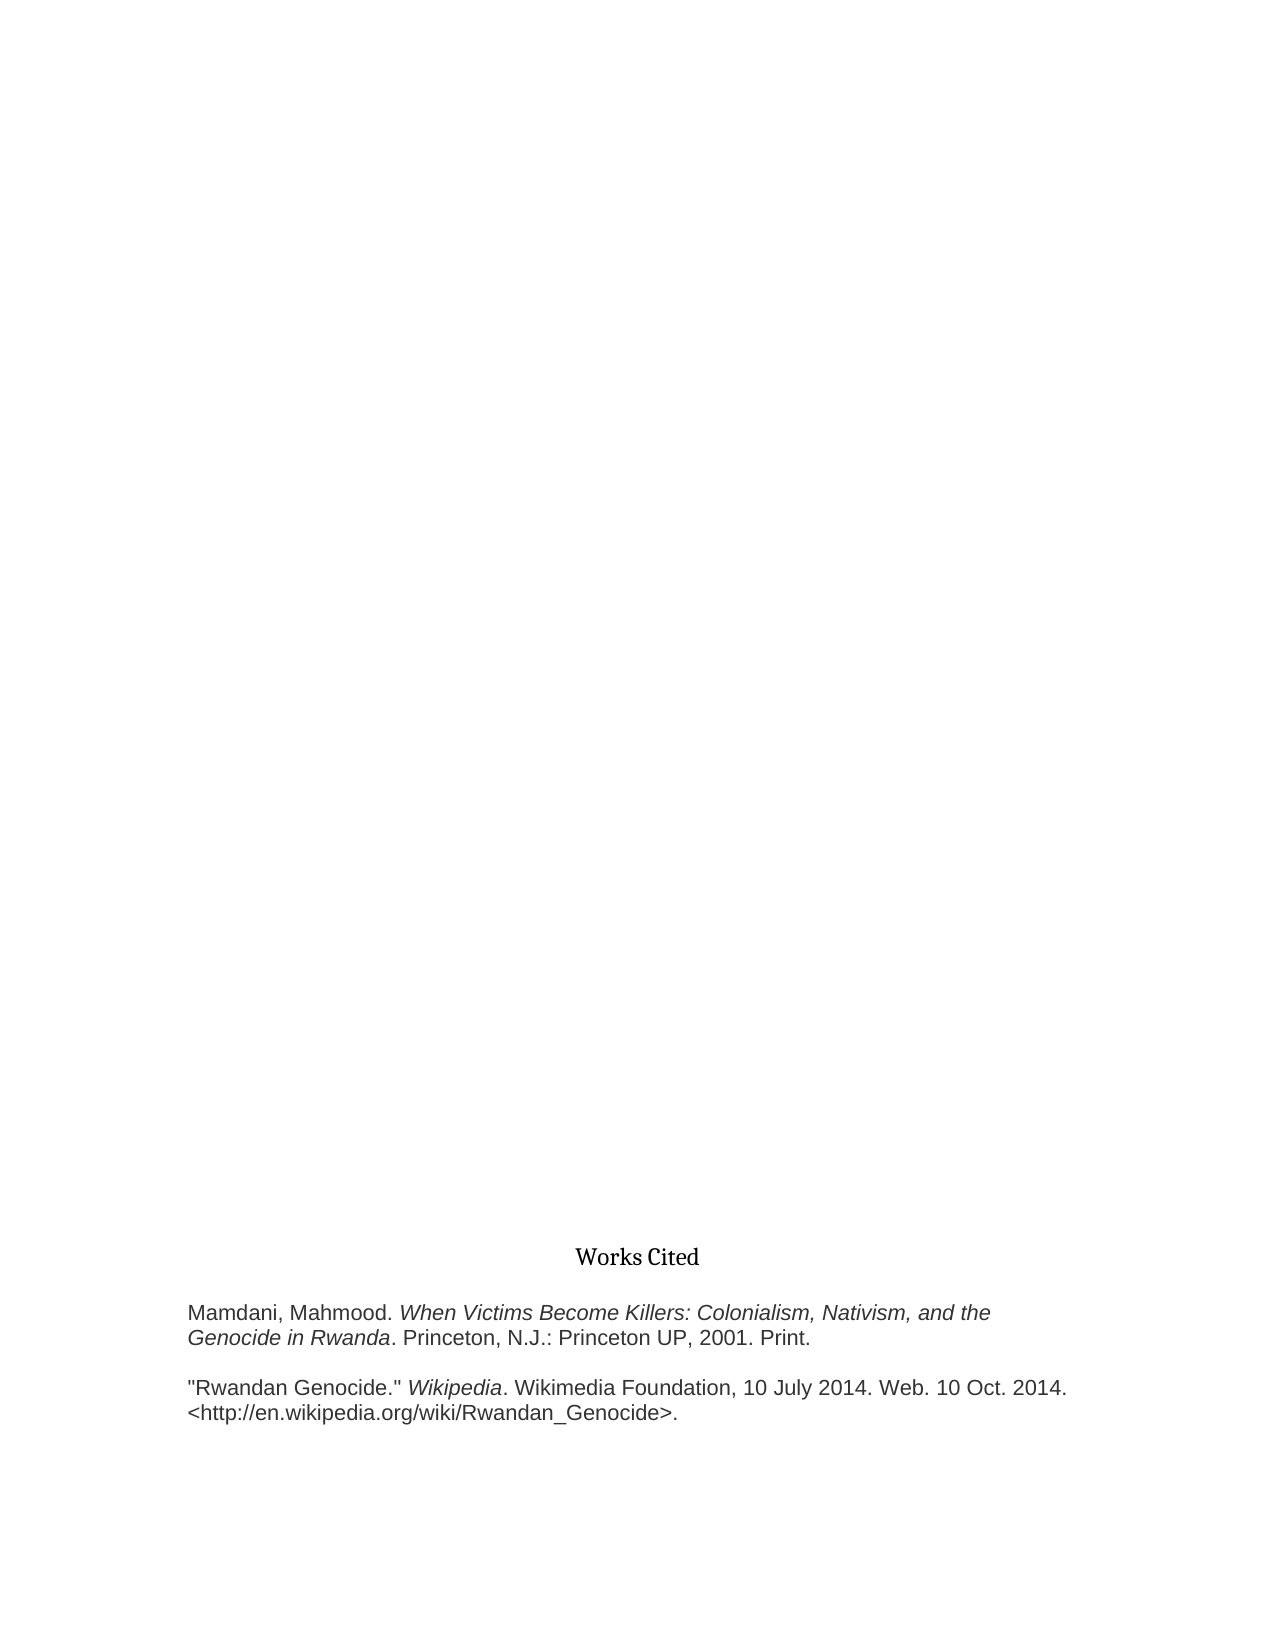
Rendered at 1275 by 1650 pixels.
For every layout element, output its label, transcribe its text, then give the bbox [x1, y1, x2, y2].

text Works Cited [187, 1242, 1087, 1271]
text Mamdani, Mahmood. When Victims Become Killers: Colonialism, Nativism, and the Genocide in Rwanda. Princeton, N.J.: Princeton UP, 2001. Print. [811, 1300, 1087, 1350]
text "Rwandan Genocide." Wikipedia. Wikimedia Foundation, 10 July 2014. Web. 10 Oct. 2014. <http://en.wikipedia.org/wiki/Rwandan_Genocide>. [187, 1374, 1087, 1425]
